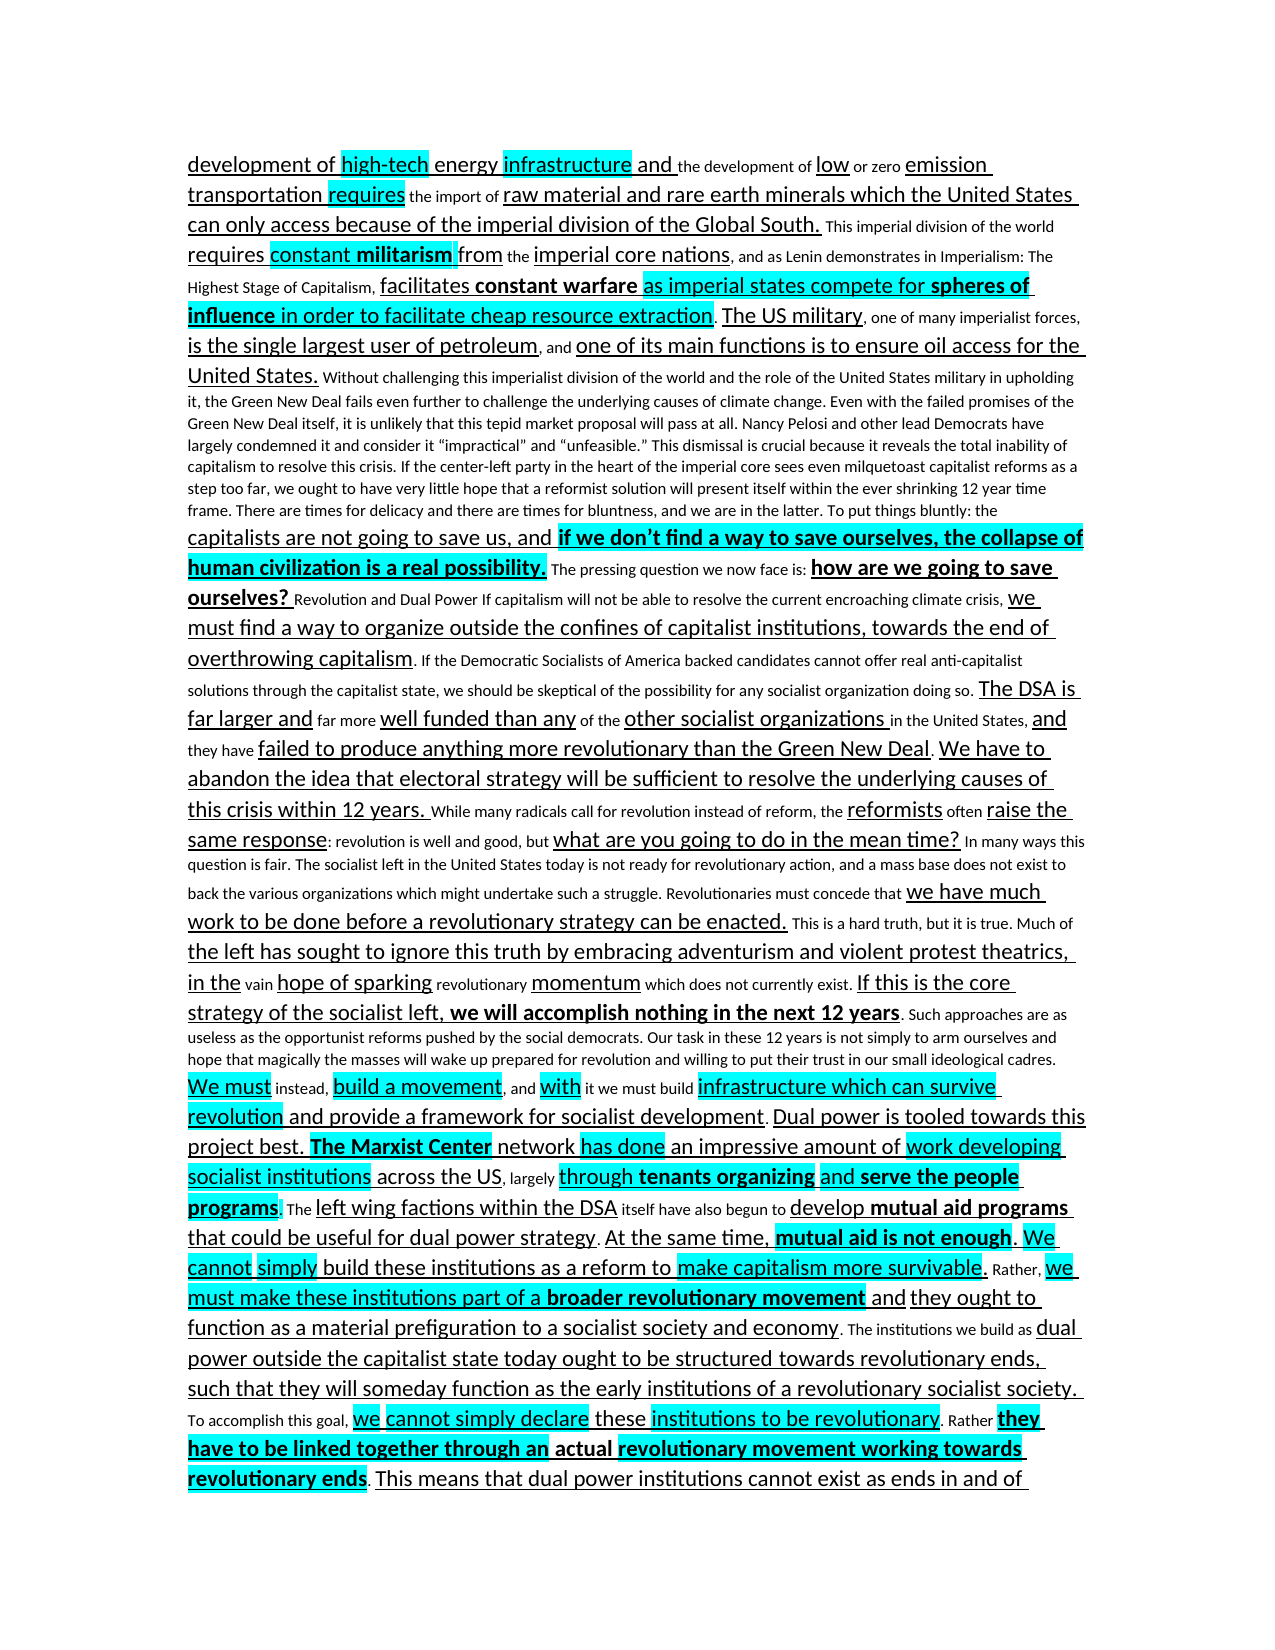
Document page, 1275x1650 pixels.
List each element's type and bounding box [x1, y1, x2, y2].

text [187, 150, 1087, 1493]
